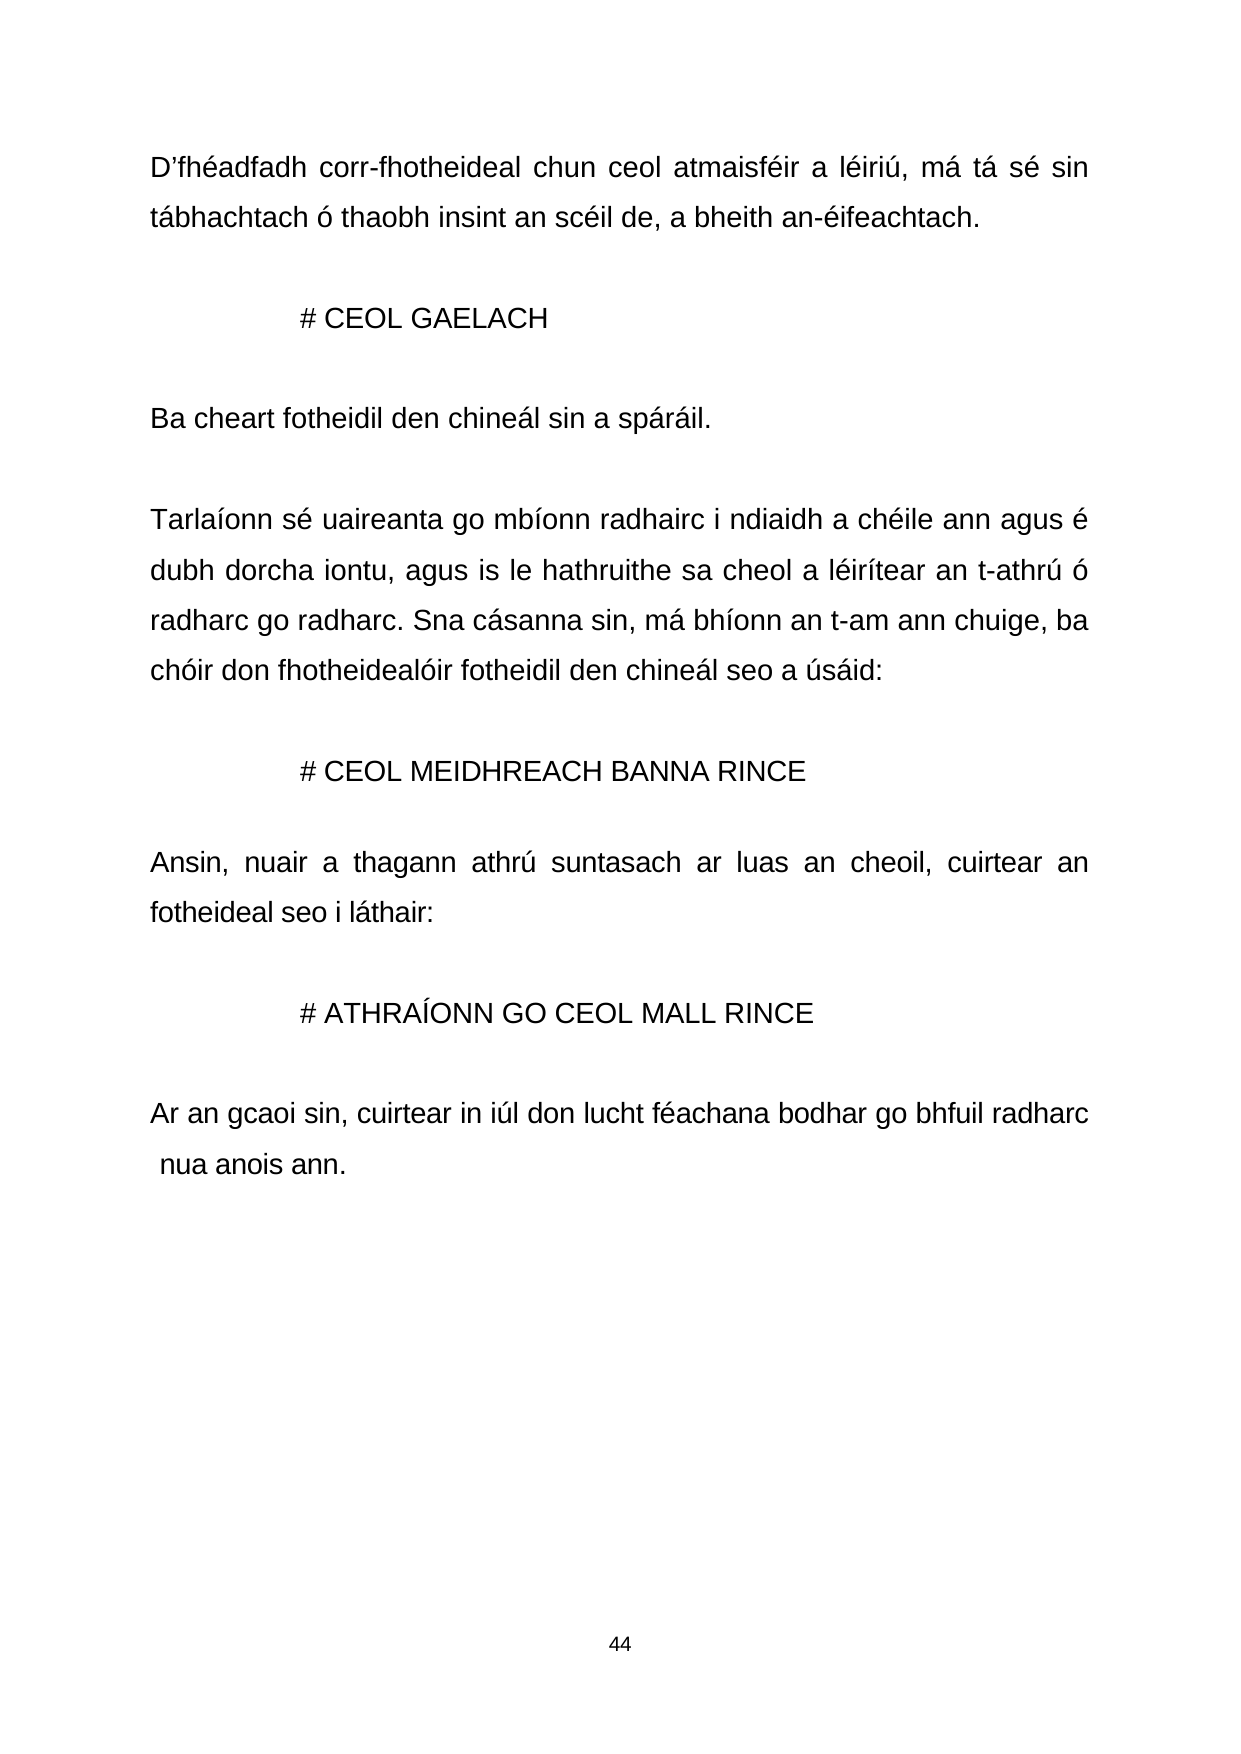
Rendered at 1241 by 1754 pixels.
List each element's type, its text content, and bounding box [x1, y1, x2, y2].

text D’fhéadfadh corr-fhotheideal chun ceol atmaisféir a léiriú, má tá sé sin tábhachtach ó thaobh insint an scéil de, a bheith an-éifeachtach. [150, 150, 1090, 234]
text # ATHRAÍONN GO CEOL MALL RINCE [225, 996, 1090, 1029]
text # CEOL MEIDHREACH BANNA RINCE [150, 754, 1090, 787]
text Ansin, nuair a thagann athrú suntasach ar luas an cheoil, cuirtear an fotheideal seo i láthair: [150, 845, 1090, 929]
text Ar an gcaoi sin, cuirtear in iúl don lucht féachana bodhar go bhfuil radharc nua anois ann. [150, 1096, 1090, 1180]
text Tarlaíonn sé uaireanta go mbíonn radhairc i ndiaidh a chéile ann agus é dubh dorcha iontu, agus is le hathruithe sa cheol a léirítear an t-athrú ó radharc go radharc. Sna cásanna sin, má bhíonn an t-am ann chuige, ba chóir don fhotheidealóir fotheidil den chineál seo a úsáid: [150, 502, 1090, 687]
text Ba cheart fotheidil den chineál sin a spáráil. [150, 402, 1090, 435]
text # CEOL GAELACH [150, 301, 1090, 334]
